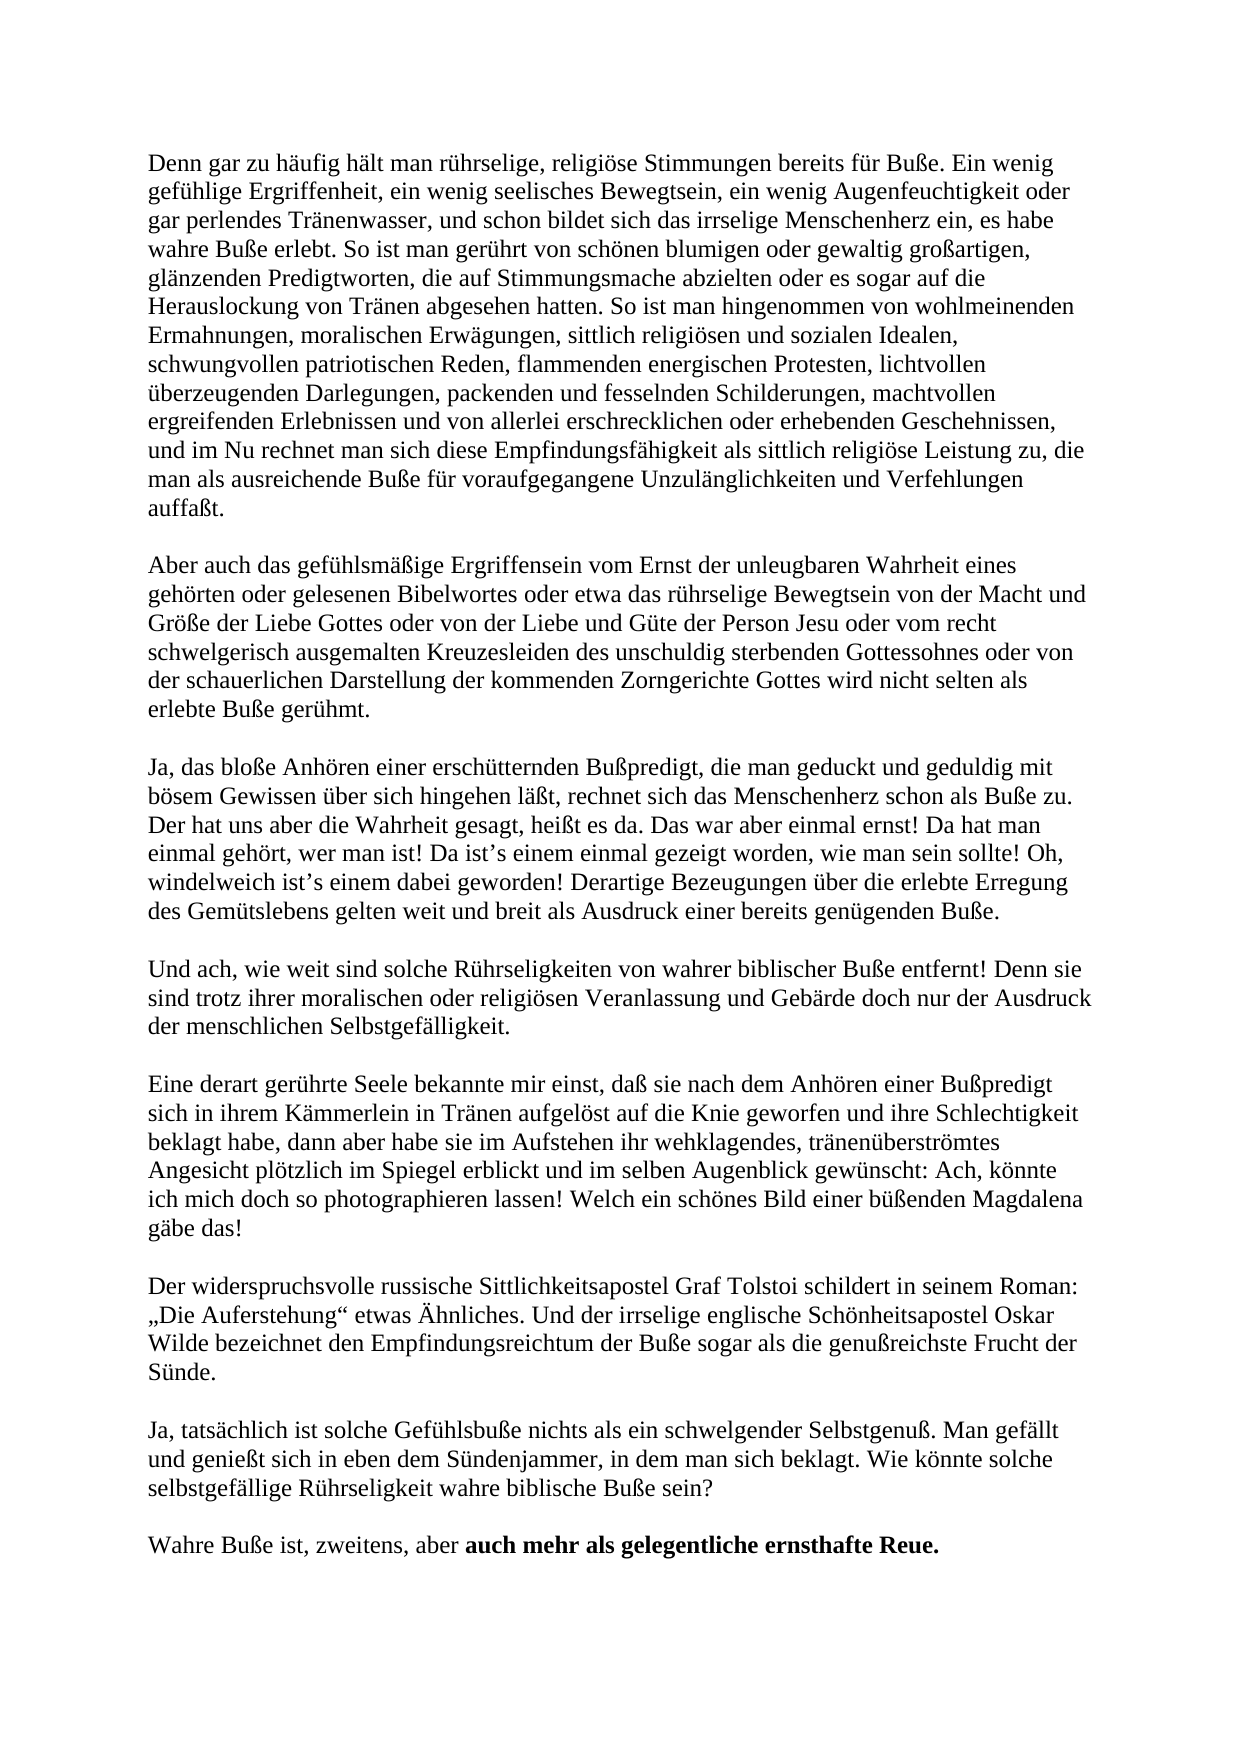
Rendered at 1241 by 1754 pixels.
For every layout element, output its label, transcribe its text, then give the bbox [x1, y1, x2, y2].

text Denn gar zu häufig hält man rührselige, religiöse Stimmungen bereits für Buße. Ein wenig gefühlige Ergriffenheit, ein wenig seelisches Bewegtsein, ein wenig Augenfeuchtigkeit oder gar perlendes Tränenwasser, und schon bildet sich das irrselige Menschenherz ein, es habe wahre Buße erlebt. So ist man gerührt von schönen blumigen oder gewaltig großartigen, glänzenden Predigtworten, die auf Stimmungsmache abzielten oder es sogar auf die Herauslockung von Tränen abgesehen hatten. So ist man hingenommen von wohlmeinenden Ermahnungen, moralischen Erwägungen, sittlich religiösen und sozialen Idealen, schwungvollen patriotischen Reden, flammenden energischen Protesten, lichtvollen überzeugenden Darlegungen, packenden und fesselnden Schilderungen, machtvollen ergreifenden Erlebnissen und von allerlei erschrecklichen oder erhebenden Geschehnissen, und im Nu rechnet man sich diese Empfindungsfähigkeit als sittlich religiöse Leistung zu, die man als ausreichende Buße für voraufgegangene Unzulänglichkeiten und Verfehlungen auffaßt. [148, 148, 1093, 521]
text Ja, tatsächlich ist solche Gefühlsbuße nichts als ein schwelgender Selbstgenuß. Man gefällt und genießt sich in eben dem Sündenjammer, in dem man sich beklagt. Wie könnte solche selbstgefällige Rührseligkeit wahre biblische Buße sein? [148, 1415, 1093, 1501]
text Und ach, wie weit sind solche Rührseligkeiten von wahrer biblischer Buße entfernt! Denn sie sind trotz ihrer moralischen oder religiösen Veranlassung und Gebärde doch nur der Ausdruck der menschlichen Selbstgefälligkeit. [148, 954, 1093, 1040]
text Aber auch das gefühlsmäßige Ergriffensein vom Ernst der unleugbaren Wahrheit eines gehörten oder gelesenen Bibelwortes oder etwa das rührselige Bewegtsein von der Macht und Größe der Liebe Gottes oder von der Liebe und Güte der Person Jesu oder vom recht schwelgerisch ausgemalten Kreuzesleiden des unschuldig sterbenden Gottessohnes oder von der schauerlichen Darstellung der kommenden Zorngerichte Gottes wird nicht selten als erlebte Buße gerühmt. [148, 551, 1093, 723]
text Der widerspruchsvolle russische Sittlichkeitsapostel Graf Tolstoi schildert in seinem Roman: „Die Auferstehung“ etwas Ähnliches. Und der irrselige englische Schönheitsapostel Oskar Wilde bezeichnet den Empfindungsreichtum der Buße sogar als die genußreichste Frucht der Sünde. [148, 1271, 1093, 1386]
text Ja, das bloße Anhören einer erschütternden Bußpredigt, die man geduckt und geduldig mit bösem Gewissen über sich hingehen läßt, rechnet sich das Menschenherz schon als Buße zu. Der hat uns aber die Wahrheit gesagt, heißt es da. Das war aber einmal ernst! Da hat man einmal gehört, wer man ist! Da ist’s einem einmal gezeigt worden, wie man sein sollte! Oh, windelweich ist’s einem dabei geworden! Derartige Bezeugungen über die erlebte Erregung des Gemütslebens gelten weit und breit als Ausdruck einer bereits genügenden Buße. [148, 752, 1093, 925]
text Eine derart gerührte Seele bekannte mir einst, daß sie nach dem Anhören einer Bußpredigt sich in ihrem Kämmerlein in Tränen aufgelöst auf die Knie geworfen und ihre Schlechtigkeit beklagt habe, dann aber habe sie im Aufstehen ihr wehklagendes, tränenüberströmtes Angesicht plötzlich im Spiegel erblickt und im selben Augenblick gewünscht: Ach, könnte ich mich doch so photographieren lassen! Welch ein schönes Bild einer büßenden Magdalena gäbe das! [148, 1069, 1093, 1242]
text Wahre Buße ist, zweitens, aber auch mehr als gelegentliche ernsthafte Reue. [148, 1531, 1093, 1559]
